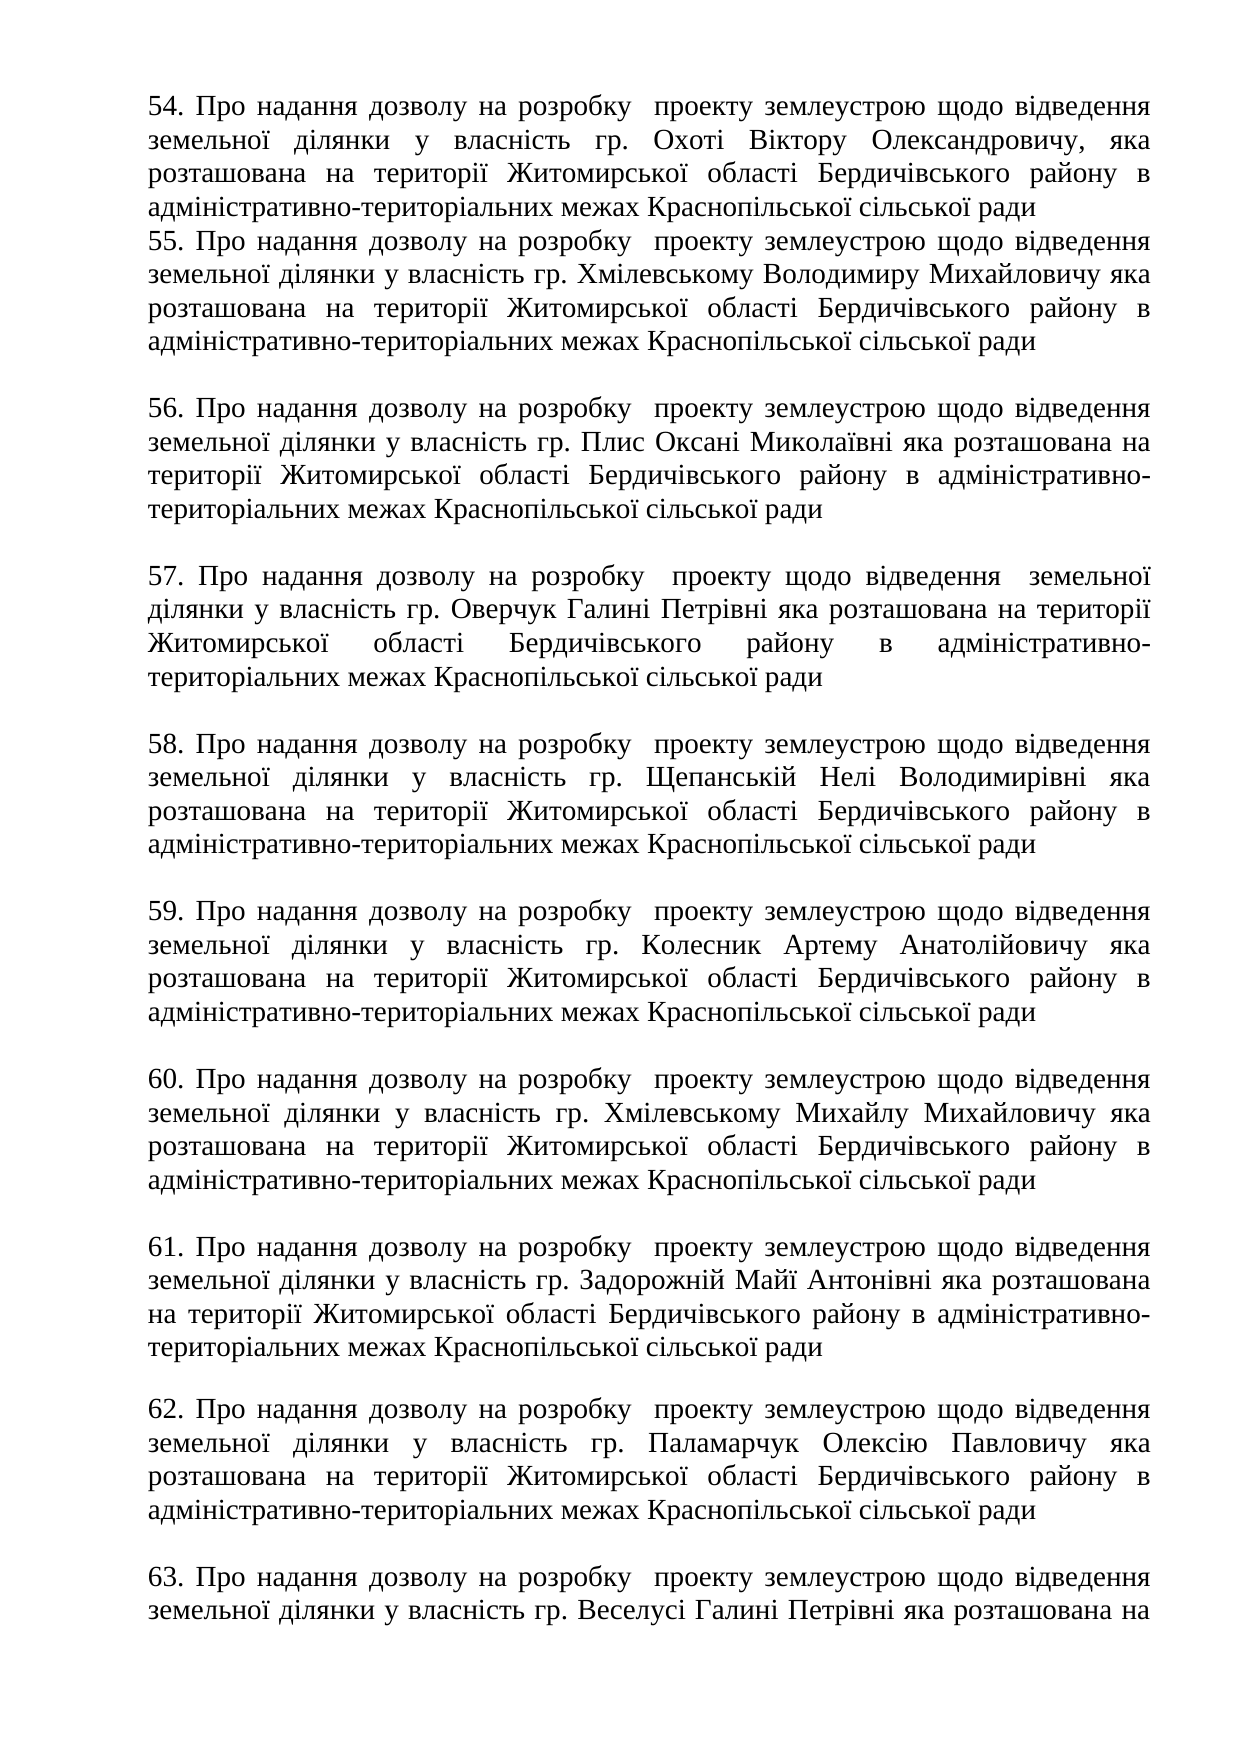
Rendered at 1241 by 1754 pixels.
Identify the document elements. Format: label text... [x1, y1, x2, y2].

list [148, 1559, 1152, 1626]
list 57. Про надання дозволу на розробку проекту щодо відведення земельної ділянки у власність гр. Оверчук Галині Петрівні яка розташована на території Житомирської області Бердичівського району в адміністративно-територіальних межах Краснопільської сільської ради [148, 558, 1152, 692]
list 61. Про надання дозволу на розробку проекту землеустрою щодо відведення земельної ділянки у власність гр. Задорожній Майї Антонівні яка розташована на території Житомирської області Бердичівського району в адміністративно-територіальних межах Краснопільської сільської ради [148, 1229, 1152, 1363]
list 56. Про надання дозволу на розробку проекту землеустрою щодо відведення земельної ділянки у власність гр. Плис Оксані Миколаївні яка розташована на території Житомирської області Бердичівського району в адміністративно-територіальних межах Краснопільської сільської ради [148, 390, 1152, 524]
list 55. Про надання дозволу на розробку проекту землеустрою щодо відведення земельної ділянки у власність гр. Хмілевському Володимиру Михайловичу яка розташована на території Житомирської області Бердичівського району в адміністративно-територіальних межах Краснопільської сільської ради [148, 223, 1152, 357]
list 58. Про надання дозволу на розробку проекту землеустрою щодо відведення земельної ділянки у власність гр. Щепанській Нелі Володимирівні яка розташована на території Житомирської області Бердичівського району в адміністративно-територіальних межах Краснопільської сільської ради [148, 726, 1152, 860]
list 60. Про надання дозволу на розробку проекту землеустрою щодо відведення земельної ділянки у власність гр. Хмілевському Михайлу Михайловичу яка розташована на території Житомирської області Бердичівського району в адміністративно-територіальних межах Краснопільської сільської ради [148, 1061, 1152, 1195]
list 62. Про надання дозволу на розробку проекту землеустрою щодо відведення земельної ділянки у власність гр. Паламарчук Олексію Павловичу яка розташована на території Житомирської області Бердичівського району в адміністративно-територіальних межах Краснопільської сільської ради [148, 1391, 1152, 1525]
list 54. Про надання дозволу на розробку проекту землеустрою щодо відведення земельної ділянки у власність гр. Охоті Віктору Олександровичу, яка розташована на території Житомирської області Бердичівського району в адміністративно-територіальних межах Краснопільської сільської ради [148, 88, 1152, 223]
list 59. Про надання дозволу на розробку проекту землеустрою щодо відведення земельної ділянки у власність гр. Колесник Артему Анатолійовичу яка розташована на території Житомирської області Бердичівського району в адміністративно-територіальних межах Краснопільської сільської ради [148, 893, 1152, 1028]
